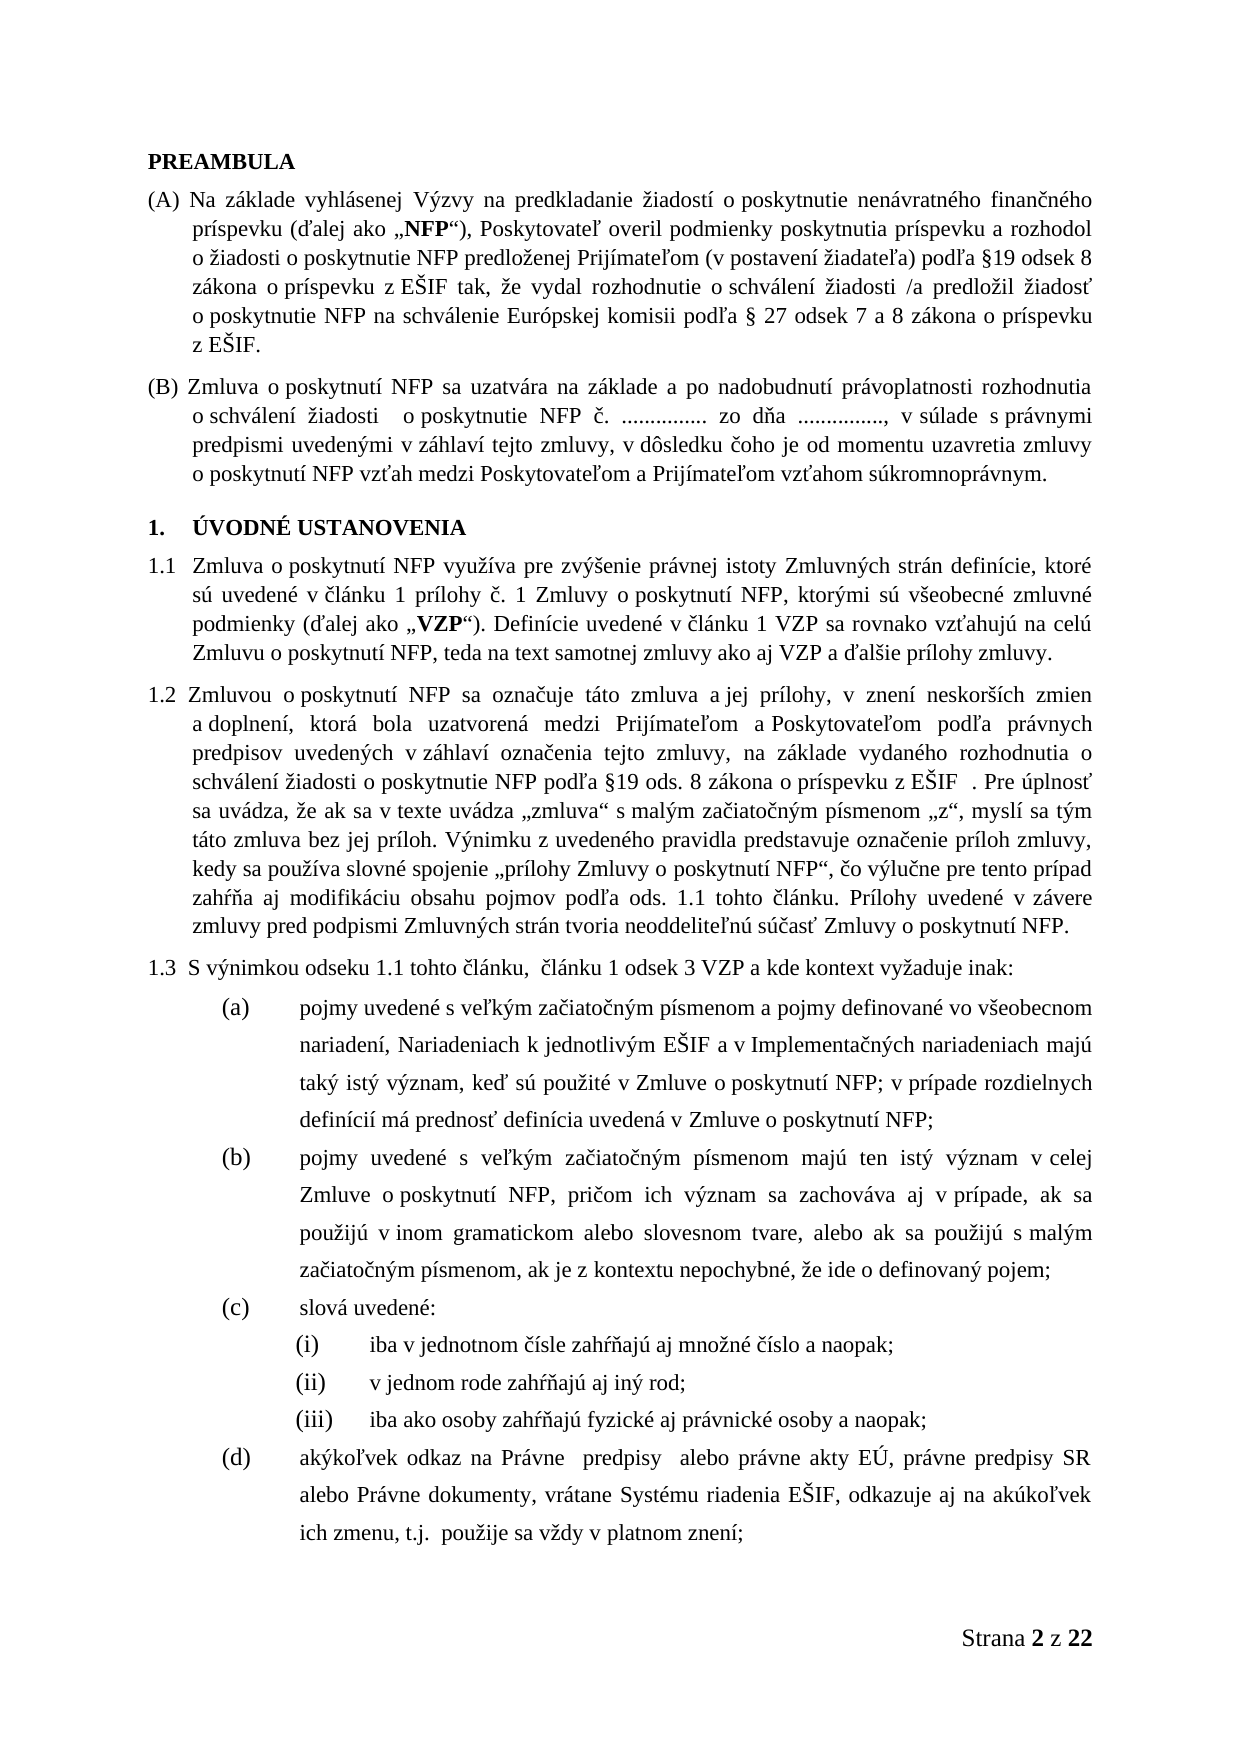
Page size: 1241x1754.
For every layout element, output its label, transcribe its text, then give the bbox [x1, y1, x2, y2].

text (A) Na základe vyhlásenej Výzvy na predkladanie žiadostí o poskytnutie nenávratného finančného príspevku (ďalej ako „NFP“), Poskytovateľ overil podmienky poskytnutia príspevku a rozhodol o žiadosti o poskytnutie NFP predloženej Prijímateľom (v postavení žiadateľa) podľa §19 odsek 8 zákona o príspevku z EŠIF tak, že vydal rozhodnutie o schválení žiadosti /a predložil žiadosť o poskytnutie NFP na schválenie Európskej komisii podľa § 27 odsek 7 a 8 zákona o príspevku z EŠIF. [148, 187, 1092, 358]
subtitle ÚVODNÉ USTANOVENIA [148, 514, 1092, 540]
subtitle PREAMBULA [148, 148, 1092, 174]
list Zmluva o poskytnutí NFP využíva pre zvýšenie právnej istoty Zmluvných strán definície, ktoré sú uvedené v článku 1 prílohy č. 1 Zmluvy o poskytnutí NFP, ktorými sú všeobecné zmluvné podmienky (ďalej ako „VZP“). Definície uvedené v článku 1 VZP sa rovnako vzťahujú na celú Zmluvu o poskytnutí NFP, teda na text samotnej zmluvy ako aj VZP a ďalšie prílohy zmluvy. [148, 552, 1092, 666]
list v jednom rode zahŕňajú aj iný rod; [295, 1358, 1092, 1395]
list pojmy uvedené s veľkým začiatočným písmenom majú ten istý význam v celej Zmluve o poskytnutí NFP, pričom ich význam sa zachováva aj v prípade, ak sa použijú v inom gramatickom alebo slovesnom tvare, alebo ak sa použijú s malým začiatočným písmenom, ak je z kontextu nepochybné, že ide o definovaný pojem; [222, 1133, 1092, 1283]
text (B) Zmluva o poskytnutí NFP sa uzatvára na základe a po nadobudnutí právoplatnosti rozhodnutia o schválení žiadosti o poskytnutie NFP č. ............... zo dňa ..............., v súlade s právnymi predpismi uvedenými v záhlaví tejto zmluvy, v dôsledku čoho je od momentu uzavretia zmluvy o poskytnutí NFP vzťah medzi Poskytovateľom a Prijímateľom vzťahom súkromnoprávnym. [148, 373, 1092, 486]
text 1.3 S výnimkou odseku 1.1 tohto článku, článku 1 odsek 3 VZP a kde kontext vyžaduje inak: [148, 954, 1092, 980]
list pojmy uvedené s veľkým začiatočným písmenom a pojmy definované vo všeobecnom nariadení, Nariadeniach k jednotlivým EŠIF a v Implementačných nariadeniach majú taký istý význam, keď sú použité v Zmluve o poskytnutí NFP; v prípade rozdielnych definícií má prednosť definícia uvedená v Zmluve o poskytnutí NFP; [222, 983, 1092, 1133]
list akýkoľvek odkaz na Právne predpisy alebo právne akty EÚ, právne predpisy SR alebo Právne dokumenty, vrátane Systému riadenia EŠIF, odkazuje aj na akúkoľvek ich zmenu, t.j. použije sa vždy v platnom znení; [222, 1433, 1092, 1545]
list iba v jednotnom čísle zahŕňajú aj množné číslo a naopak; [295, 1320, 1092, 1358]
text 1.2 Zmluvou o poskytnutí NFP sa označuje táto zmluva a jej prílohy, v znení neskorších zmien a doplnení, ktorá bola uzatvorená medzi Prijímateľom a Poskytovateľom podľa právnych predpisov uvedených v záhlaví označenia tejto zmluvy, na základe vydaného rozhodnutia o schválení žiadosti o poskytnutie NFP podľa §19 ods. 8 zákona o príspevku z EŠIF . Pre úplnosť sa uvádza, že ak sa v texte uvádza „zmluva“ s malým začiatočným písmenom „z“, myslí sa tým táto zmluva bez jej príloh. Výnimku z uvedeného pravidla predstavuje označenie príloh zmluvy, kedy sa používa slovné spojenie „prílohy Zmluvy o poskytnutí NFP“, čo výlučne pre tento prípad zahŕňa aj modifikáciu obsahu pojmov podľa ods. 1.1 tohto článku. Prílohy uvedené v závere zmluvy pred podpismi Zmluvných strán tvoria neoddeliteľnú súčasť Zmluvy o poskytnutí NFP. [148, 681, 1092, 939]
list iba ako osoby zahŕňajú fyzické aj právnické osoby a naopak; [295, 1395, 1092, 1433]
list slová uvedené: [222, 1283, 1092, 1320]
